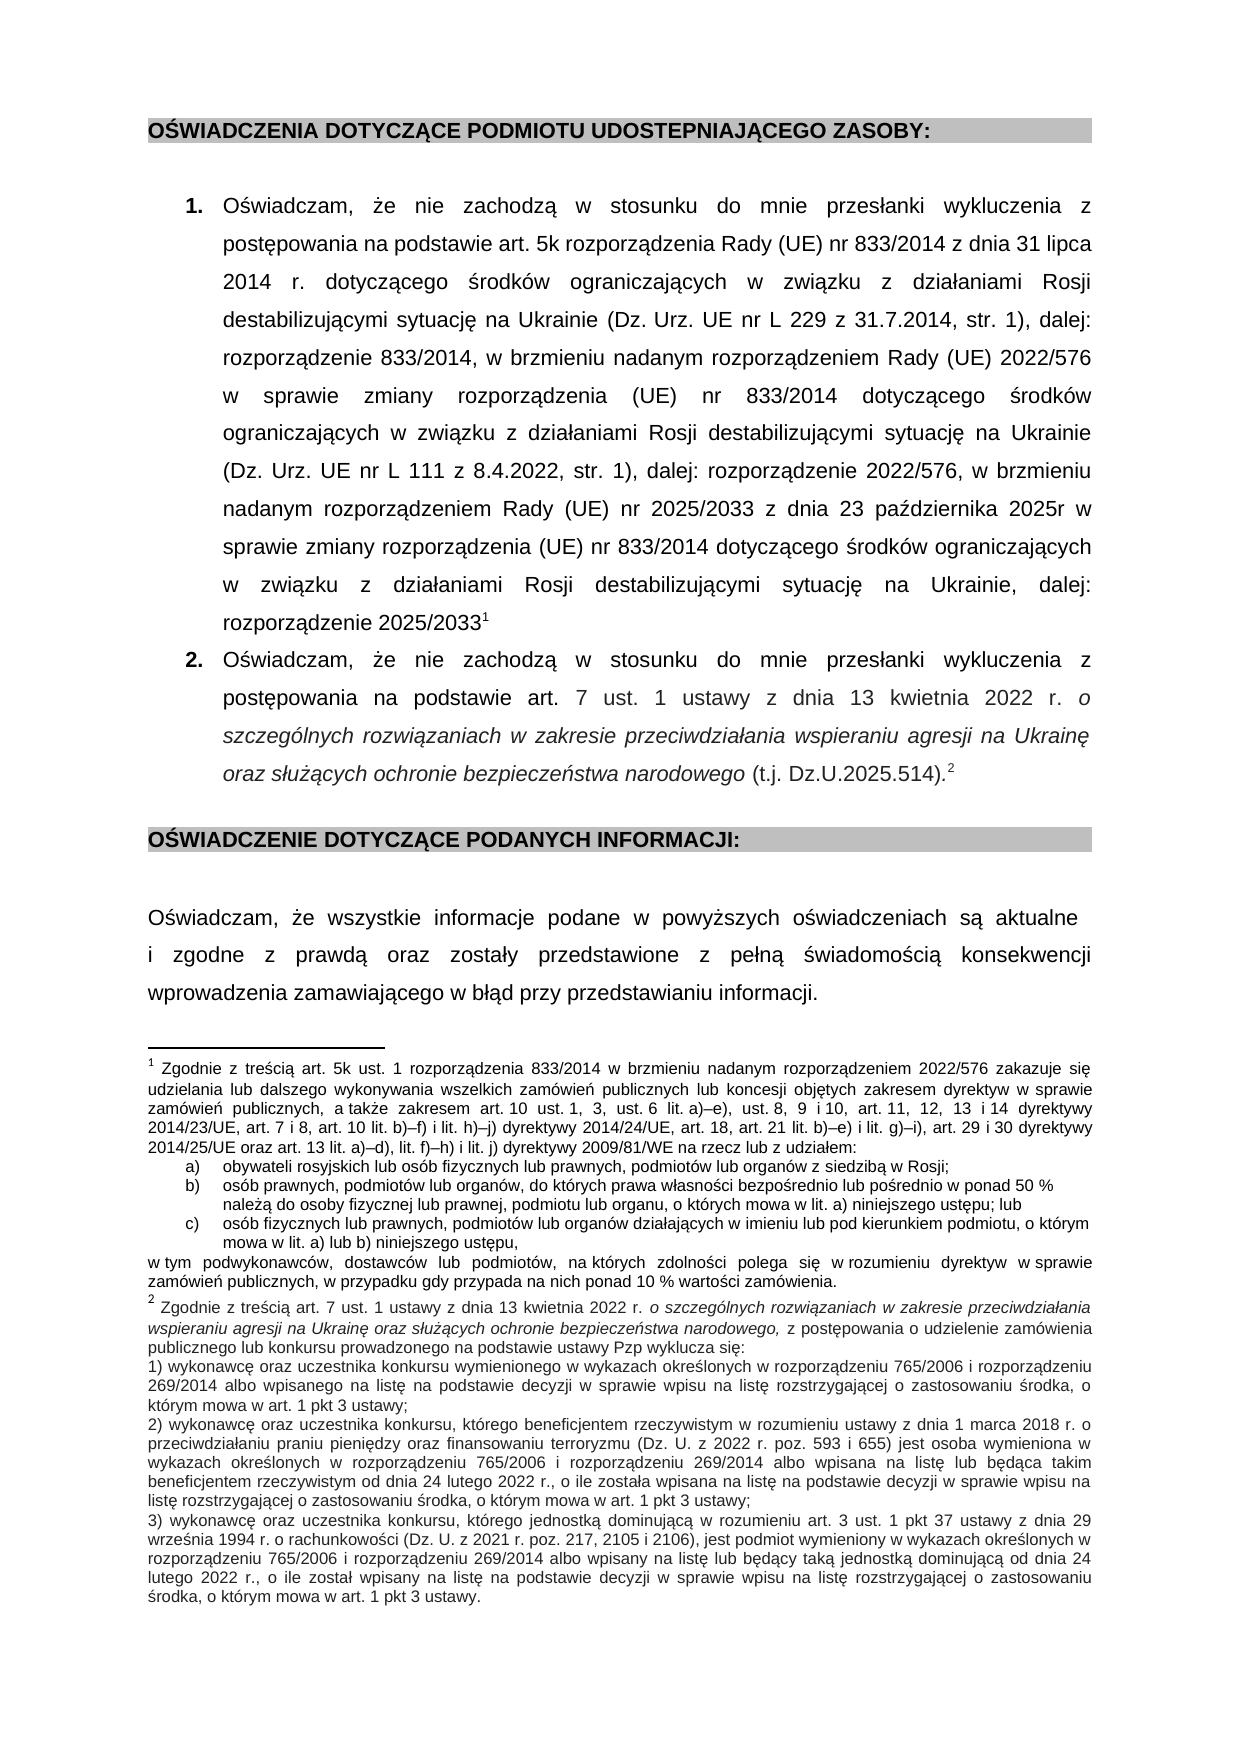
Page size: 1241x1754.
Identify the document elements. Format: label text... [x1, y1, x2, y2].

text OŚWIADCZENIA DOTYCZĄCE PODMIOTU UDOSTEPNIAJĄCEGO ZASOBY: [148, 118, 1092, 143]
list Oświadczam, że nie zachodzą w stosunku do mnie przesłanki wykluczenia z postępowania na podstawie art. 7 ust. 1 ustawy z dnia 13 kwietnia 2022 r. o szczególnych rozwiązaniach w zakresie przeciwdziałania wspieraniu agresji na Ukrainę oraz służących ochronie bezpieczeństwa narodowego (t.j. Dz.U.2025.514). [185, 647, 1092, 786]
list Oświadczam, że nie zachodzą w stosunku do mnie przesłanki wykluczenia z postępowania na podstawie art. 5k rozporządzenia Rady (UE) nr 833/2014 z dnia 31 lipca 2014 r. dotyczącego środków ograniczających w związku z działaniami Rosji destabilizującymi sytuację na Ukrainie (Dz. Urz. UE nr L 229 z 31.7.2014, str. 1), dalej: rozporządzenie 833/2014, w brzmieniu nadanym rozporządzeniem Rady (UE) 2022/576 w sprawie zmiany rozporządzenia (UE) nr 833/2014 dotyczącego środków ograniczających w związku z działaniami Rosji destabilizującymi sytuację na Ukrainie (Dz. Urz. UE nr L 111 z 8.4.2022, str. 1), dalej: rozporządzenie 2022/576, w brzmieniu nadanym rozporządzeniem Rady (UE) nr 2025/2033 z dnia 23 października 2025r w sprawie zmiany rozporządzenia (UE) nr 833/2014 dotyczącego środków ograniczających w związku z działaniami Rosji destabilizującymi sytuację na Ukrainie, dalej: rozporządzenie 2025/2033 [185, 193, 1092, 634]
text Oświadczam, że wszystkie informacje podane w powyższych oświadczeniach są aktualne i zgodne z prawdą oraz zostały przedstawione z pełną świadomością konsekwencji wprowadzenia zamawiającego w błąd przy przedstawianiu informacji. [148, 904, 1092, 1005]
text OŚWIADCZENIE DOTYCZĄCE PODANYCH INFORMACJI: [148, 827, 1092, 852]
